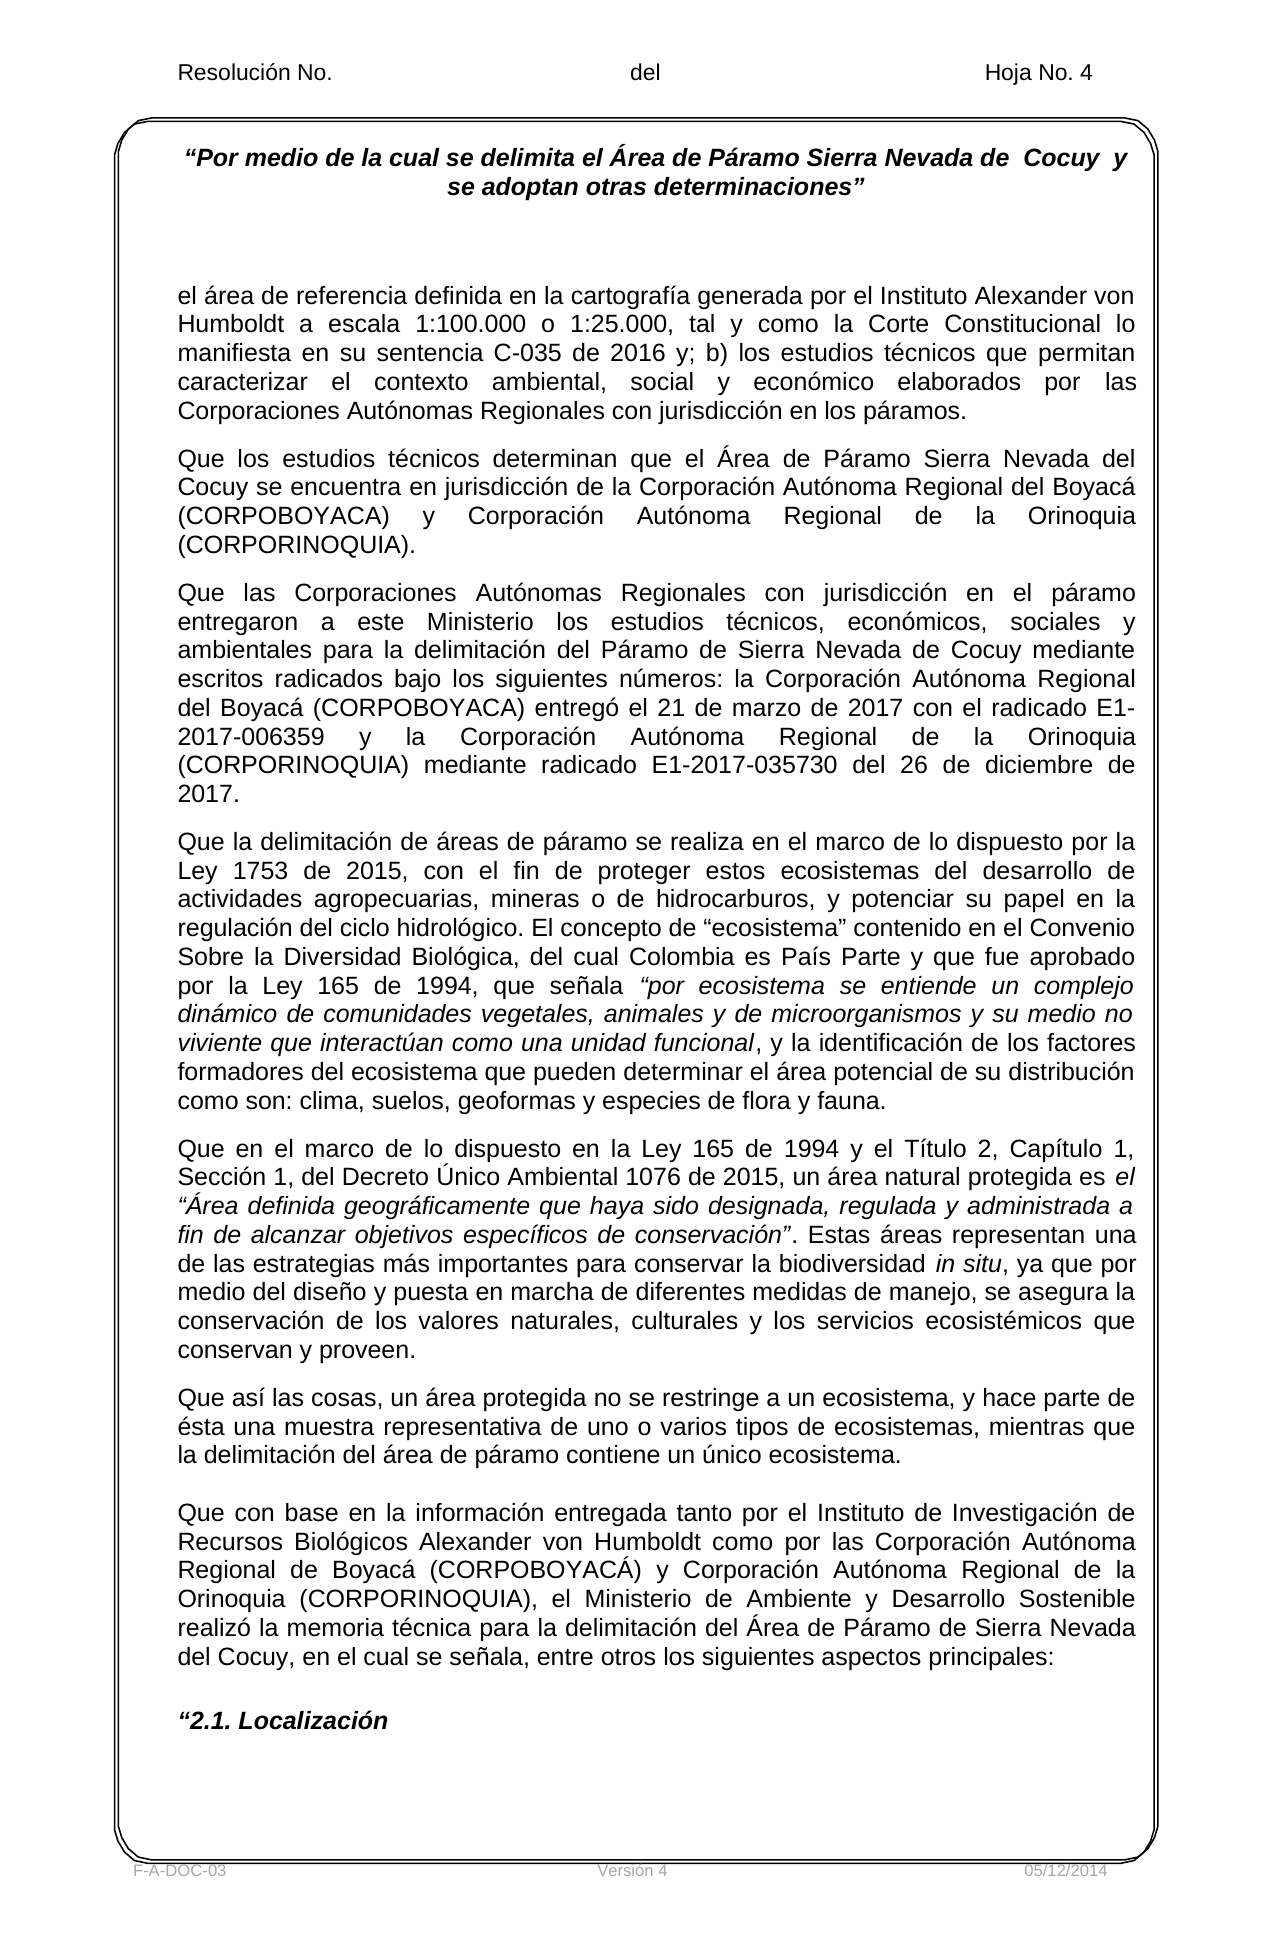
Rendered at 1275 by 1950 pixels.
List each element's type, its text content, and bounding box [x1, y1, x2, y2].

subtitle “2.1. Localización [177, 1706, 1137, 1735]
text Que en el marco de lo dispuesto en la Ley 165 de 1994 y el Título 2, Capítulo 1, Sección 1, del Decreto Único Ambiental 1076 de 2015, un área natural protegida es el “Área definida geográficamente que haya sido designada, regulada y administrada a fin de alcanzar objetivos específicos de conservación”. Estas áreas representan una de las estrategias más importantes para conservar la biodiversidad in situ, ya que por medio del diseño y puesta en marcha de diferentes medidas de manejo, se asegura la conservación de los valores naturales, culturales y los servicios ecosistémicos que conservan y proveen. [177, 1133, 1137, 1363]
text Que la delimitación de áreas de páramo se realiza en el marco de lo dispuesto por la Ley 1753 de 2015, con el fin de proteger estos ecosistemas del desarrollo de actividades agropecuarias, mineras o de hidrocarburos, y potenciar su papel en la regulación del ciclo hidrológico. El concepto de “ecosistema” contenido en el Convenio Sobre la Diversidad Biológica, del cual Colombia es País Parte y que fue aprobado por la Ley 165 de 1994, que señala “por ecosistema se entiende un complejo dinámico de comunidades vegetales, animales y de microorganismos y su medio no viviente que interactúan como una unidad funcional, y la identificación de los factores formadores del ecosistema que pueden determinar el área potencial de su distribución como son: clima, suelos, geoformas y especies de flora y fauna. [177, 827, 1137, 1114]
text Que con base en la información entregada tanto por el Instituto de Investigación de Recursos Biológicos Alexander von Humboldt como por las Corporación Autónoma Regional de Boyacá (CORPOBOYACÁ) y Corporación Autónoma Regional de la Orinoquia (CORPORINOQUIA), el Ministerio de Ambiente y Desarrollo Sostenible realizó la memoria técnica para la delimitación del Área de Páramo de Sierra Nevada del Cocuy, en el cual se señala, entre otros los siguientes aspectos principales: [177, 1498, 1137, 1670]
text Que así las cosas, un área protegida no se restringe a un ecosistema, y hace parte de ésta una muestra representativa de uno o varios tipos de ecosistemas, mientras que la delimitación del área de páramo contiene un único ecosistema. [177, 1383, 1137, 1469]
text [177, 281, 1137, 424]
text Que los estudios técnicos determinan que el Área de Páramo Sierra Nevada del Cocuy se encuentra en jurisdicción de la Corporación Autónoma Regional del Boyacá (CORPOBOYACA) y Corporación Autónoma Regional de la Orinoquia (CORPORINOQUIA). [177, 443, 1137, 558]
text Que las Corporaciones Autónomas Regionales con jurisdicción en el páramo entregaron a este Ministerio los estudios técnicos, económicos, sociales y ambientales para la delimitación del Páramo de Sierra Nevada de Cocuy mediante escritos radicados bajo los siguientes números: la Corporación Autónoma Regional del Boyacá (CORPOBOYACA) entregó el 21 de marzo de 2017 con el radicado E1-2017-006359 y la Corporación Autónoma Regional de la Orinoquia (CORPORINOQUIA) mediante radicado E1-2017-035730 del 26 de diciembre de 2017. [177, 578, 1137, 808]
